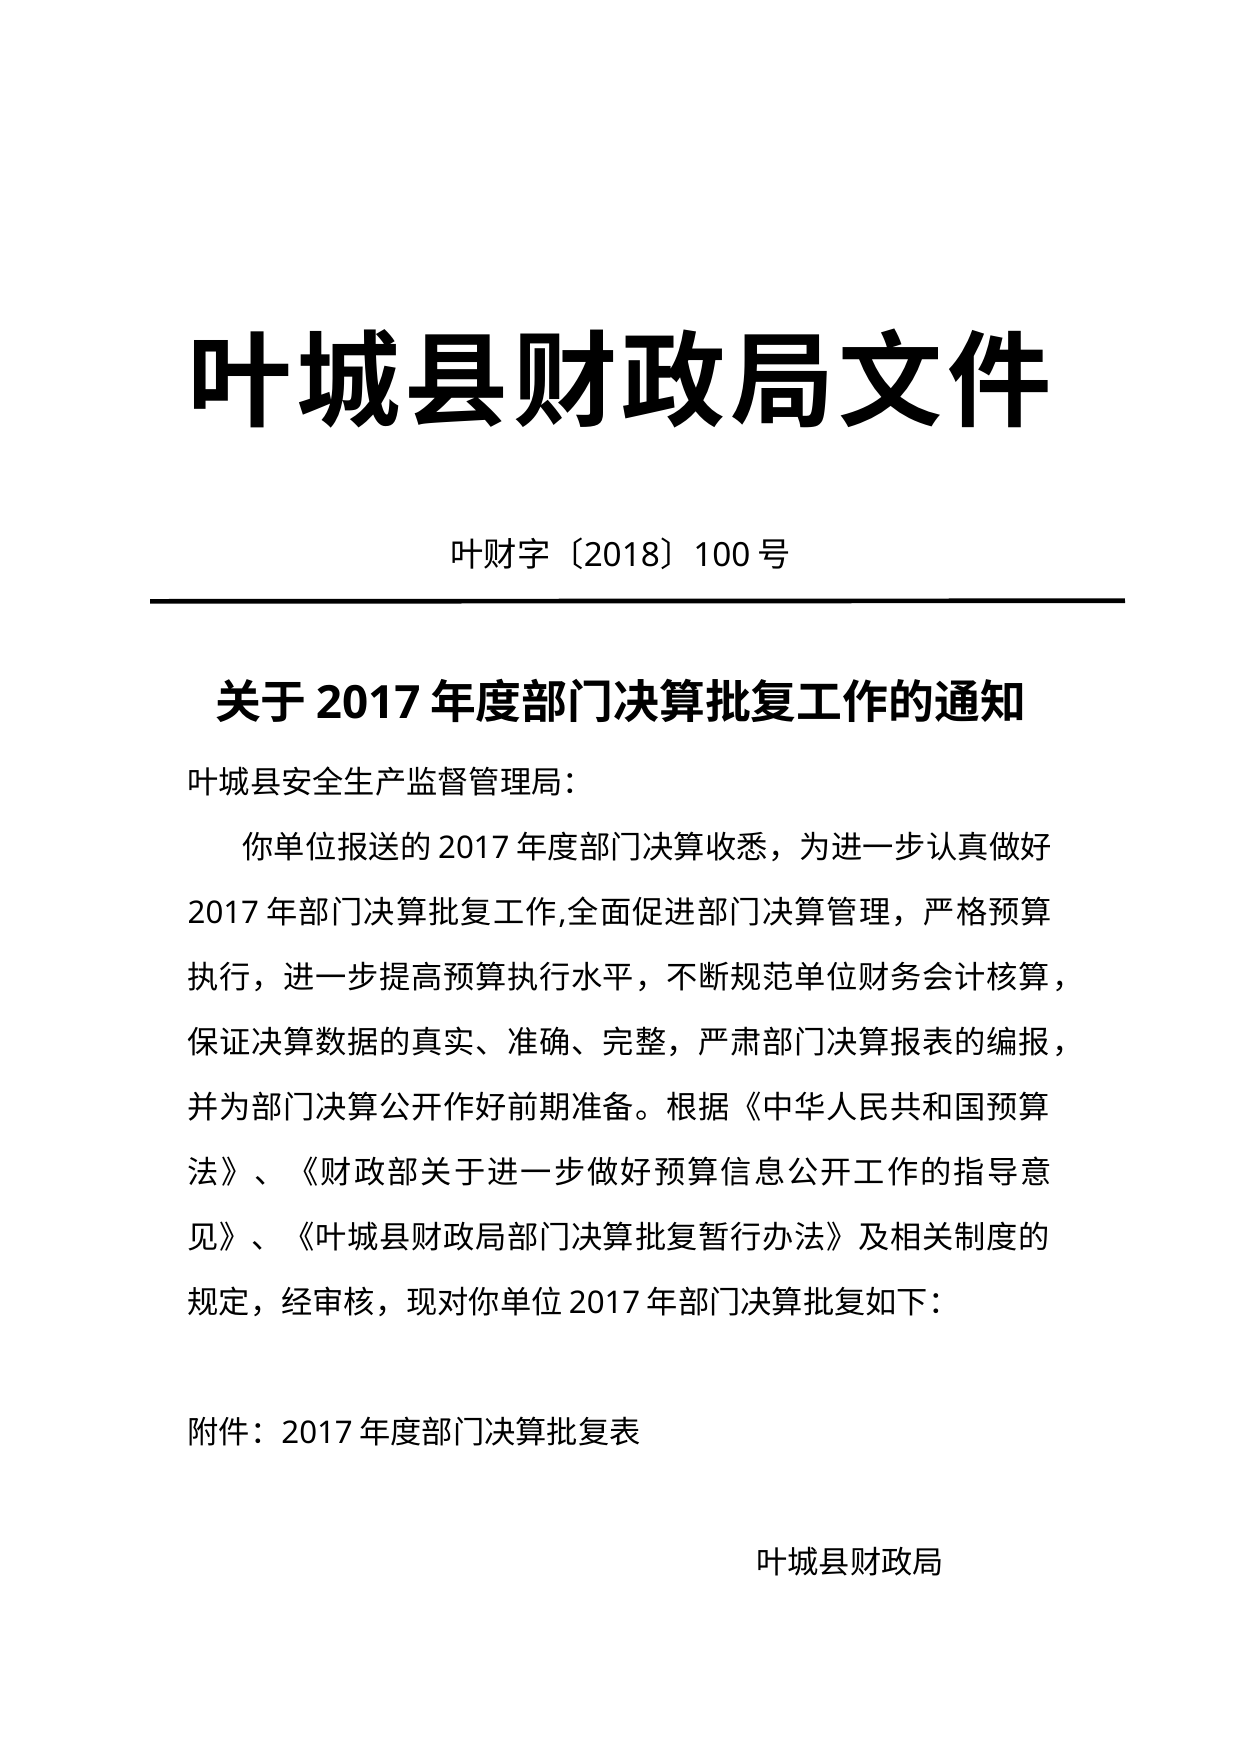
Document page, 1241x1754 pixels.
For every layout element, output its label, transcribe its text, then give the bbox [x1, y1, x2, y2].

text 叶城县安全生产监督管理局： [187, 747, 1053, 812]
text 叶城县财政局文件 [187, 292, 1053, 454]
text 叶财字〔2018〕100号 [187, 519, 1053, 584]
text 关于2017年度部门决算批复工作的通知 [187, 649, 1053, 747]
text 叶城县财政局 [433, 1527, 1053, 1592]
text 附件：2017年度部门决算批复表 [187, 1397, 1053, 1462]
text 你单位报送的2017年度部门决算收悉，为进一步认真做好2017年部门决算批复工作,全面促进部门决算管理，严格预算执行，进一步提高预算执行水平，不断规范单位财务会计核算，保证决算数据的真实、准确、完整，严肃部门决算报表的编报，并为部门决算公开作好前期准备。根据《中华人民共和国预算法》、《财政部关于进一步做好预算信息公开工作的指导意见》、《叶城县财政局部门决算批复暂行办法》及相关制度的规定，经审核，现对你单位2017年部门决算批复如下： [187, 812, 1053, 1332]
